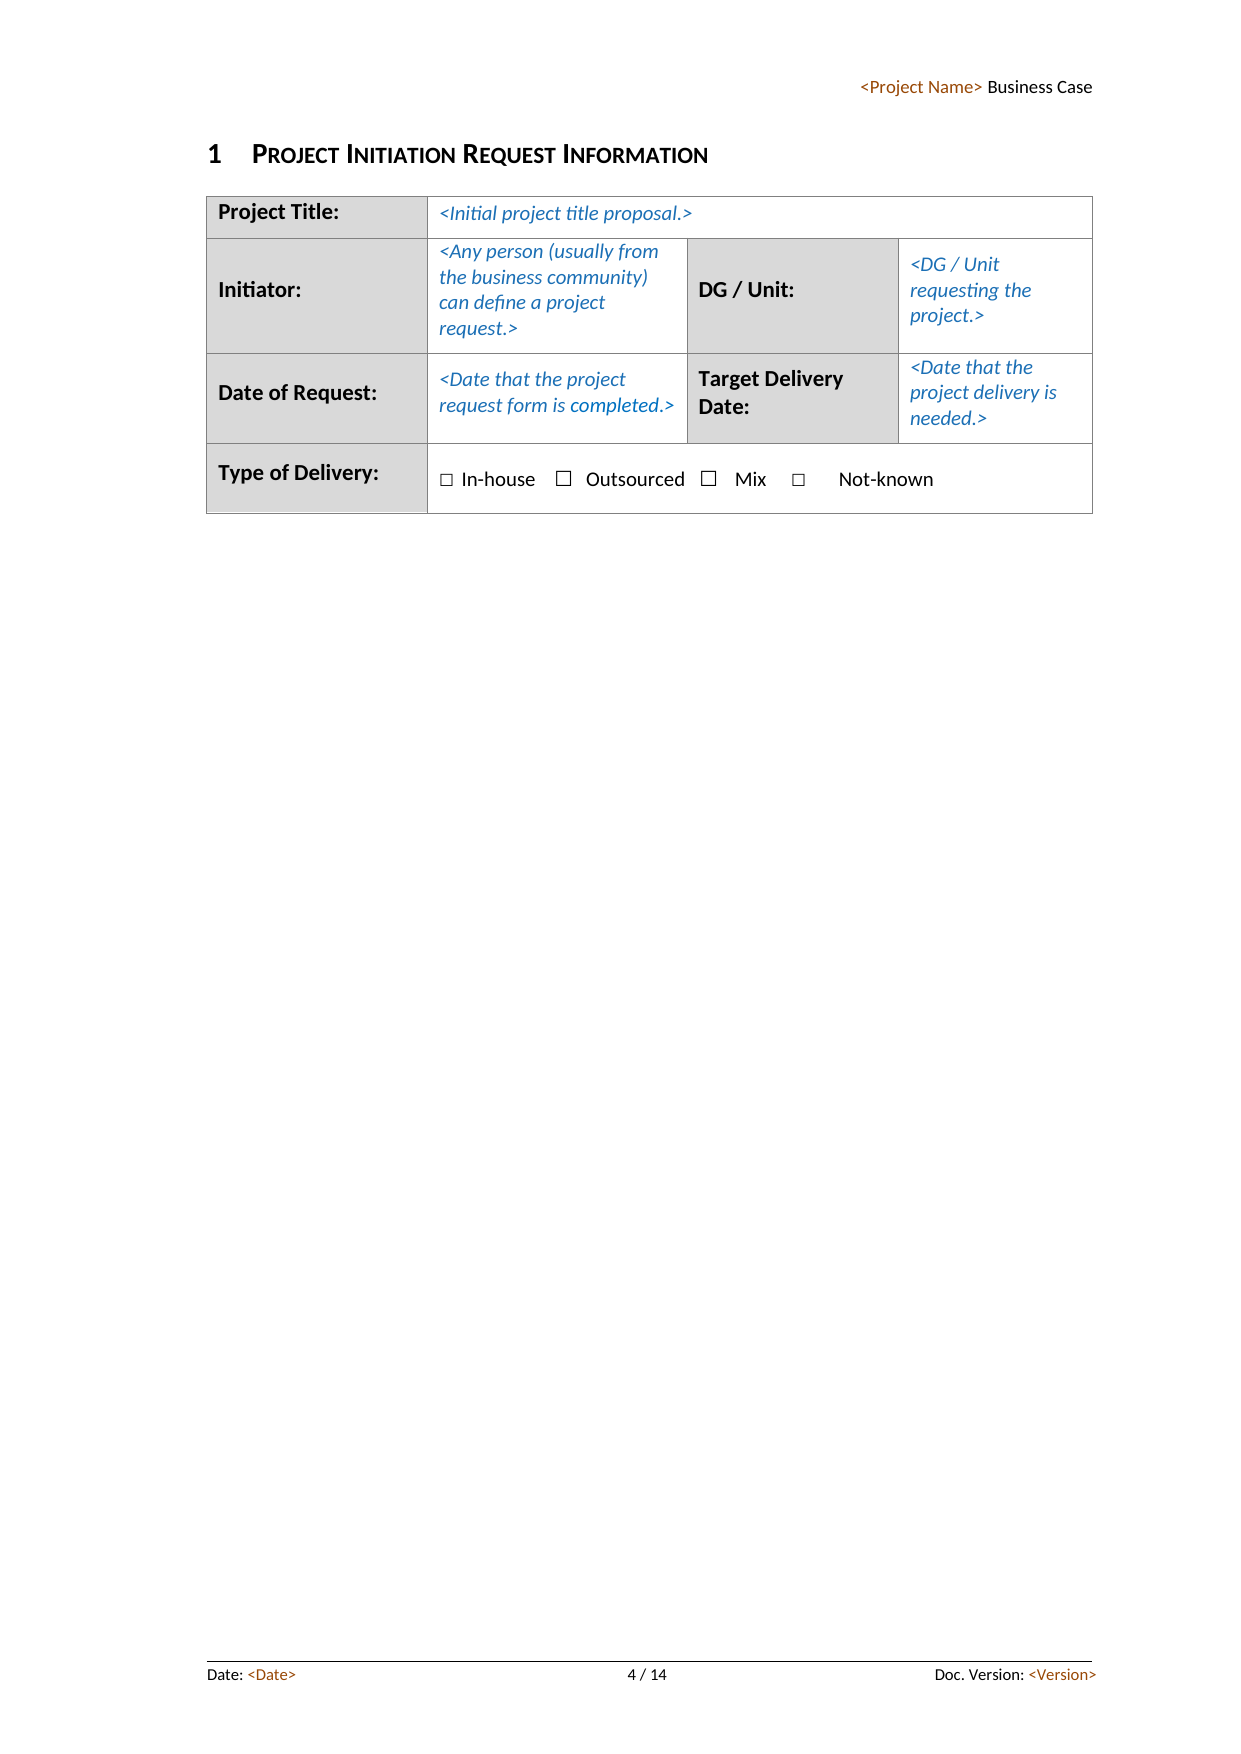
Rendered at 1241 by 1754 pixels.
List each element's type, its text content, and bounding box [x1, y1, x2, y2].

table_cell <DG / Unit requesting the project.> [899, 239, 1092, 353]
table_cell In-house Outsourced Mix Not-known [428, 444, 1092, 512]
table_cell Initiator: [207, 239, 427, 353]
table_cell <Date that the project delivery is needed.> [899, 354, 1092, 443]
table_cell DG / Unit: [688, 239, 898, 353]
table_cell <Date that the project request form is completed.> [428, 354, 687, 443]
table_cell <Any person (usually from the business community) can define a project request.> [428, 239, 687, 353]
table_header <Initial project title proposal.> [428, 197, 1092, 238]
table_cell Type of Delivery: [207, 444, 427, 512]
table_header Project Title: [207, 197, 427, 238]
table_cell Target Delivery Date: [688, 354, 898, 443]
table_cell Date of Request: [207, 354, 427, 443]
subtitle Project Initiation Request Information [207, 135, 1092, 171]
